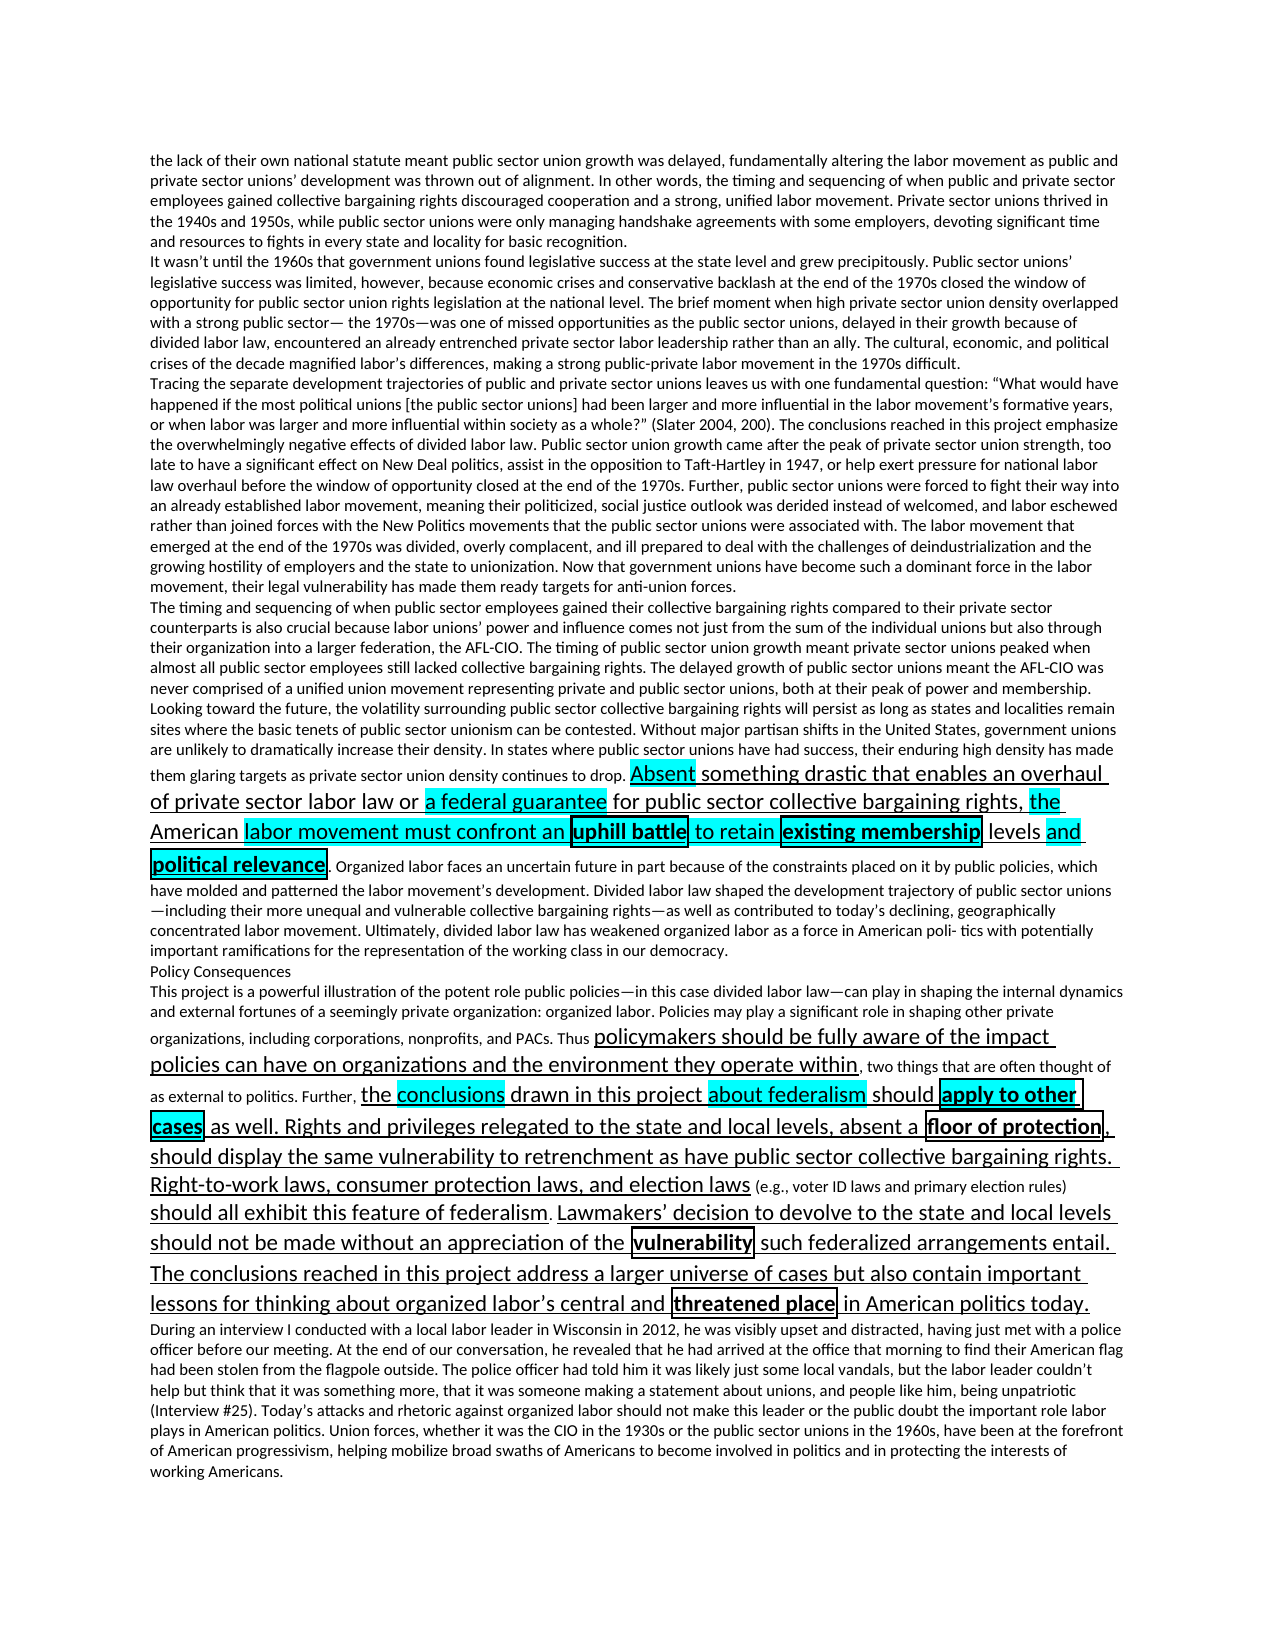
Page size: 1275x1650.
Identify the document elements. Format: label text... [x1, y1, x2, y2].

text Policy Consequences [150, 961, 1125, 981]
text This project is a powerful illustration of the potent role public policies—in this case divided labor law—can play in shaping the internal dynamics and external fortunes of a seemingly private organization: organized labor. Policies may play a significant role in shaping other private organizations, including corporations, nonprofits, and PACs. Thus policymakers should be fully aware of the impact policies can have on organizations and the environment they operate within, two things that are often thought of as external to politics. Further, the conclusions drawn in this project about federalism should apply to other cases as well. Rights and privileges relegated to the state and local levels, absent a floor of protection, should display the same vulnerability to retrenchment as have public sector collective bargaining rights. Right-to-work laws, consumer protection laws, and election laws (e.g., voter ID laws and primary election rules) should all exhibit this feature of federalism. Lawmakers’ decision to devolve to the state and local levels should not be made without an appreciation of the vulnerability such federalized arrangements entail. The conclusions reached in this project address a larger universe of cases but also contain important lessons for thinking about organized labor’s central and threatened place in American politics today. [150, 981, 1125, 1319]
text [150, 150, 1125, 252]
text It wasn’t until the 1960s that government unions found legislative success at the state level and grew precipitously. Public sector unions’ legislative success was limited, however, because economic crises and conservative backlash at the end of the 1970s closed the window of opportunity for public sector union rights legislation at the national level. The brief moment when high private sector union density overlapped with a strong public sector— the 1970s—was one of missed opportunities as the public sector unions, delayed in their growth because of divided labor law, encountered an already entrenched private sector labor leadership rather than an ally. The cultural, economic, and political crises of the decade magnified labor’s differences, making a strong public-private labor movement in the 1970s difficult. [150, 252, 1125, 373]
text Tracing the separate development trajectories of public and private sector unions leaves us with one fundamental question: “What would have happened if the most political unions [the public sector unions] had been larger and more influential in the labor movement’s formative years, or when labor was larger and more influential within society as a whole?” (Slater 2004, 200). The conclusions reached in this project emphasize the overwhelmingly negative effects of divided labor law. Public sector union growth came after the peak of private sector union strength, too late to have a significant effect on New Deal politics, assist in the opposition to Taft-Hartley in 1947, or help exert pressure for national labor law overhaul before the window of opportunity closed at the end of the 1970s. Further, public sector unions were forced to fight their way into an already established labor movement, meaning their politicized, social justice outlook was derided instead of welcomed, and labor eschewed rather than joined forces with the New Politics movements that the public sector unions were associated with. The labor movement that emerged at the end of the 1970s was divided, overly complacent, and ill prepared to deal with the challenges of deindustrialization and the growing hostility of employers and the state to unionization. Now that government unions have become such a dominant force in the labor movement, their legal vulnerability has made them ready targets for anti-union forces. [150, 373, 1125, 597]
text Looking toward the future, the volatility surrounding public sector collective bargaining rights will persist as long as states and localities remain sites where the basic tenets of public sector unionism can be contested. Without major partisan shifts in the United States, government unions are unlikely to dramatically increase their density. In states where public sector unions have had success, their enduring high density has made them glaring targets as private sector union density continues to drop. Absent something drastic that enables an overhaul of private sector labor law or a federal guarantee for public sector collective bargaining rights, the American labor movement must confront an uphill battle to retain existing membership levels and political relevance. Organized labor faces an uncertain future in part because of the constraints placed on it by public policies, which have molded and patterned the labor movement’s development. Divided labor law shaped the development trajectory of public sector unions—including their more unequal and vulnerable collective bargaining rights—as well as contributed to today’s declining, geographically concentrated labor movement. Ultimately, divided labor law has weakened organized labor as a force in American poli- tics with potentially important ramifications for the representation of the working class in our democracy. [150, 698, 1125, 961]
text During an interview I conducted with a local labor leader in Wisconsin in 2012, he was visibly upset and distracted, having just met with a police officer before our meeting. At the end of our conversation, he revealed that he had arrived at the office that morning to find their American flag had been stolen from the flagpole outside. The police officer had told him it was likely just some local vandals, but the labor leader couldn’t help but think that it was something more, that it was someone making a statement about unions, and people like him, being unpatriotic (Interview #25). Today’s attacks and rhetoric against organized labor should not make this leader or the public doubt the important role labor plays in American politics. Union forces, whether it was the CIO in the 1930s or the public sector unions in the 1960s, have been at the forefront of American progressivism, helping mobilize broad swaths of Americans to become involved in politics and in protecting the interests of working Americans. [150, 1319, 1125, 1481]
text The timing and sequencing of when public sector employees gained their collective bargaining rights compared to their private sector counterparts is also crucial because labor unions’ power and influence comes not just from the sum of the individual unions but also through their organization into a larger federation, the AFL-CIO. The timing of public sector union growth meant private sector unions peaked when almost all public sector employees still lacked collective bargaining rights. The delayed growth of public sector unions meant the AFL-CIO was never comprised of a unified union movement representing private and public sector unions, both at their peak of power and membership. [150, 597, 1125, 698]
